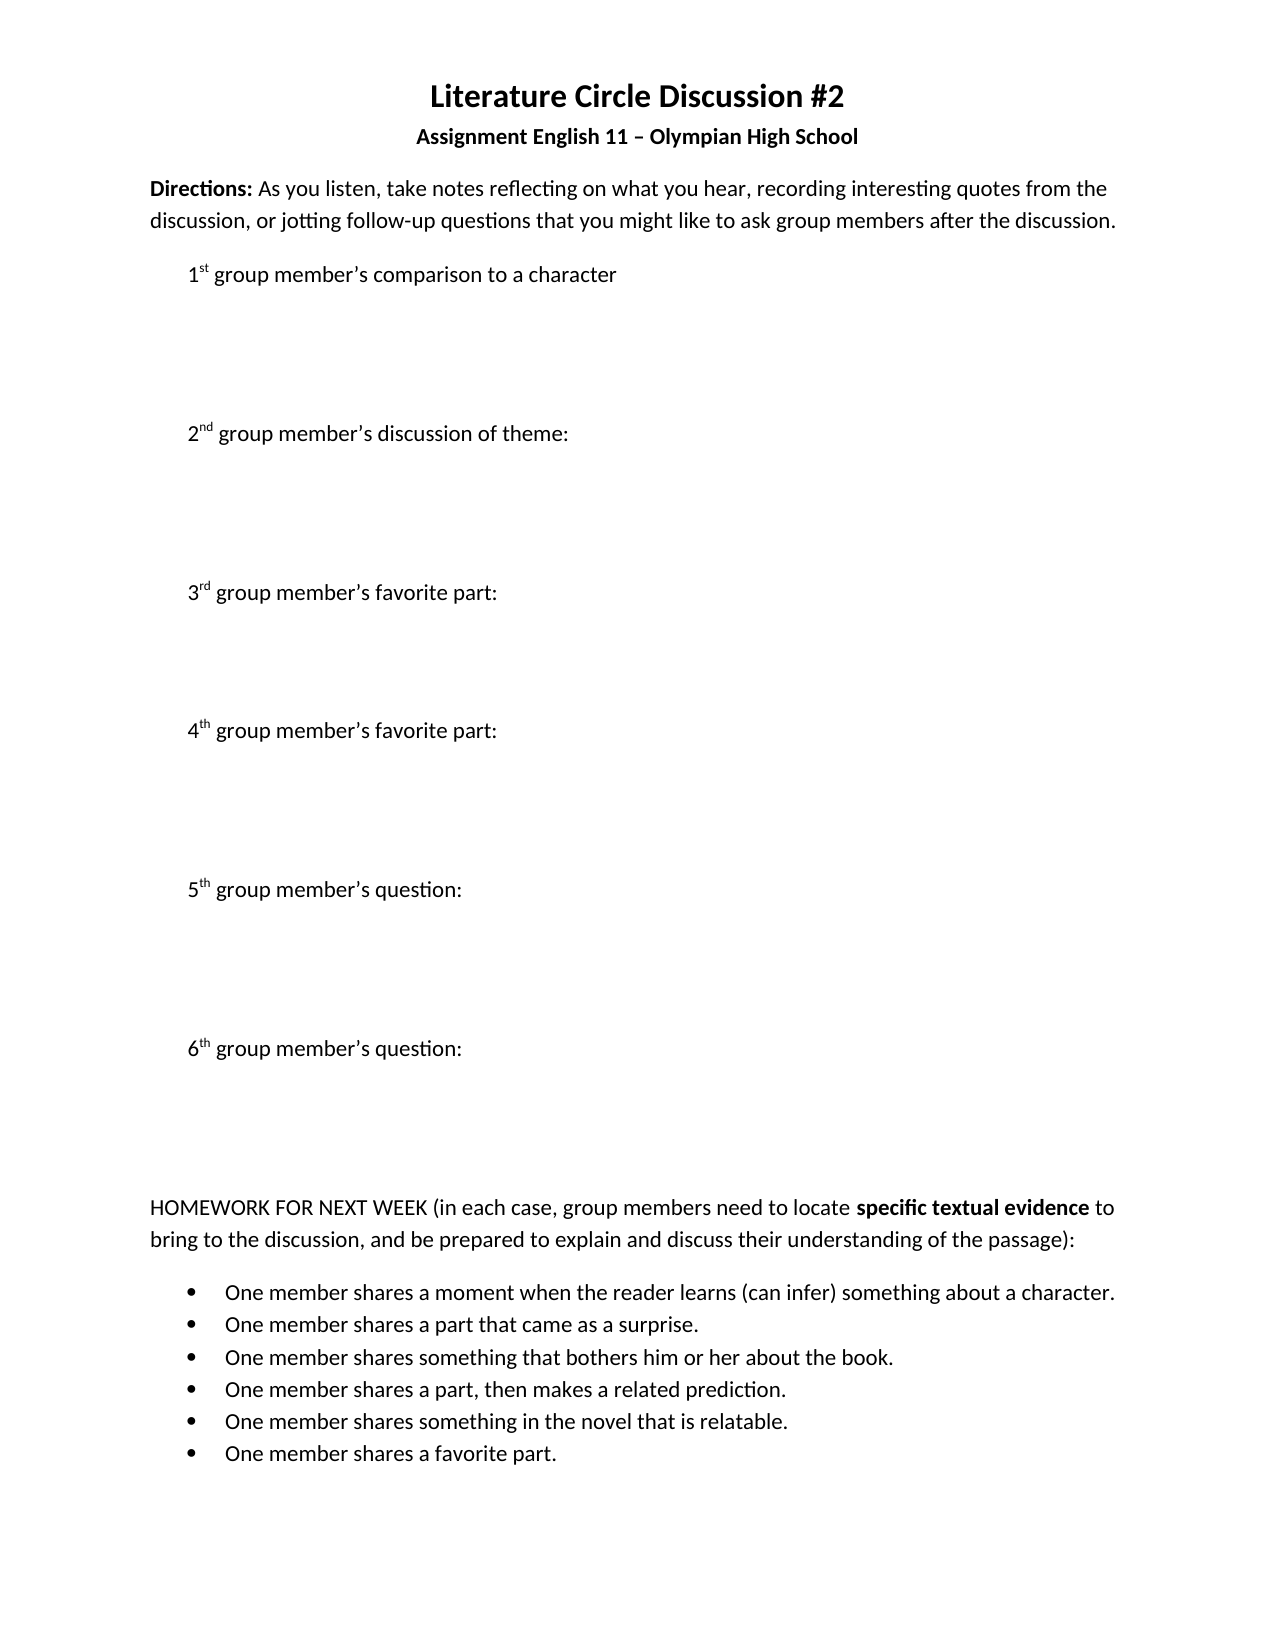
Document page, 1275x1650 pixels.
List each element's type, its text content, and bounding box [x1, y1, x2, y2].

text 2nd group member’s discussion of theme: [187, 419, 1125, 447]
text 5th group member’s question: [187, 875, 1125, 903]
text HOMEWORK FOR NEXT WEEK (in each case, group members need to locate specific textual evidence to bring to the discussion, and be prepared to explain and discuss their understanding of the passage): [150, 1193, 1125, 1253]
list One member shares something that bothers him or her about the book. [187, 1343, 1125, 1371]
text 4th group member’s favorite part: [187, 716, 1125, 744]
text 6th group member’s question: [187, 1034, 1125, 1062]
text Directions: As you listen, take notes reflecting on what you hear, recording interesting quotes from the discussion, or jotting follow-up questions that you might like to ask group members after the discussion. [150, 174, 1125, 235]
list One member shares something in the novel that is relatable. [187, 1407, 1125, 1435]
text 1st group member’s comparison to a character [187, 260, 1125, 288]
list One member shares a part, then makes a related prediction. [187, 1375, 1125, 1403]
list One member shares a part that came as a surprise. [187, 1311, 1125, 1339]
list One member shares a favorite part. [187, 1439, 1125, 1467]
list One member shares a moment when the reader learns (can infer) something about a character. [187, 1278, 1125, 1306]
text 3rd group member’s favorite part: [187, 578, 1125, 638]
